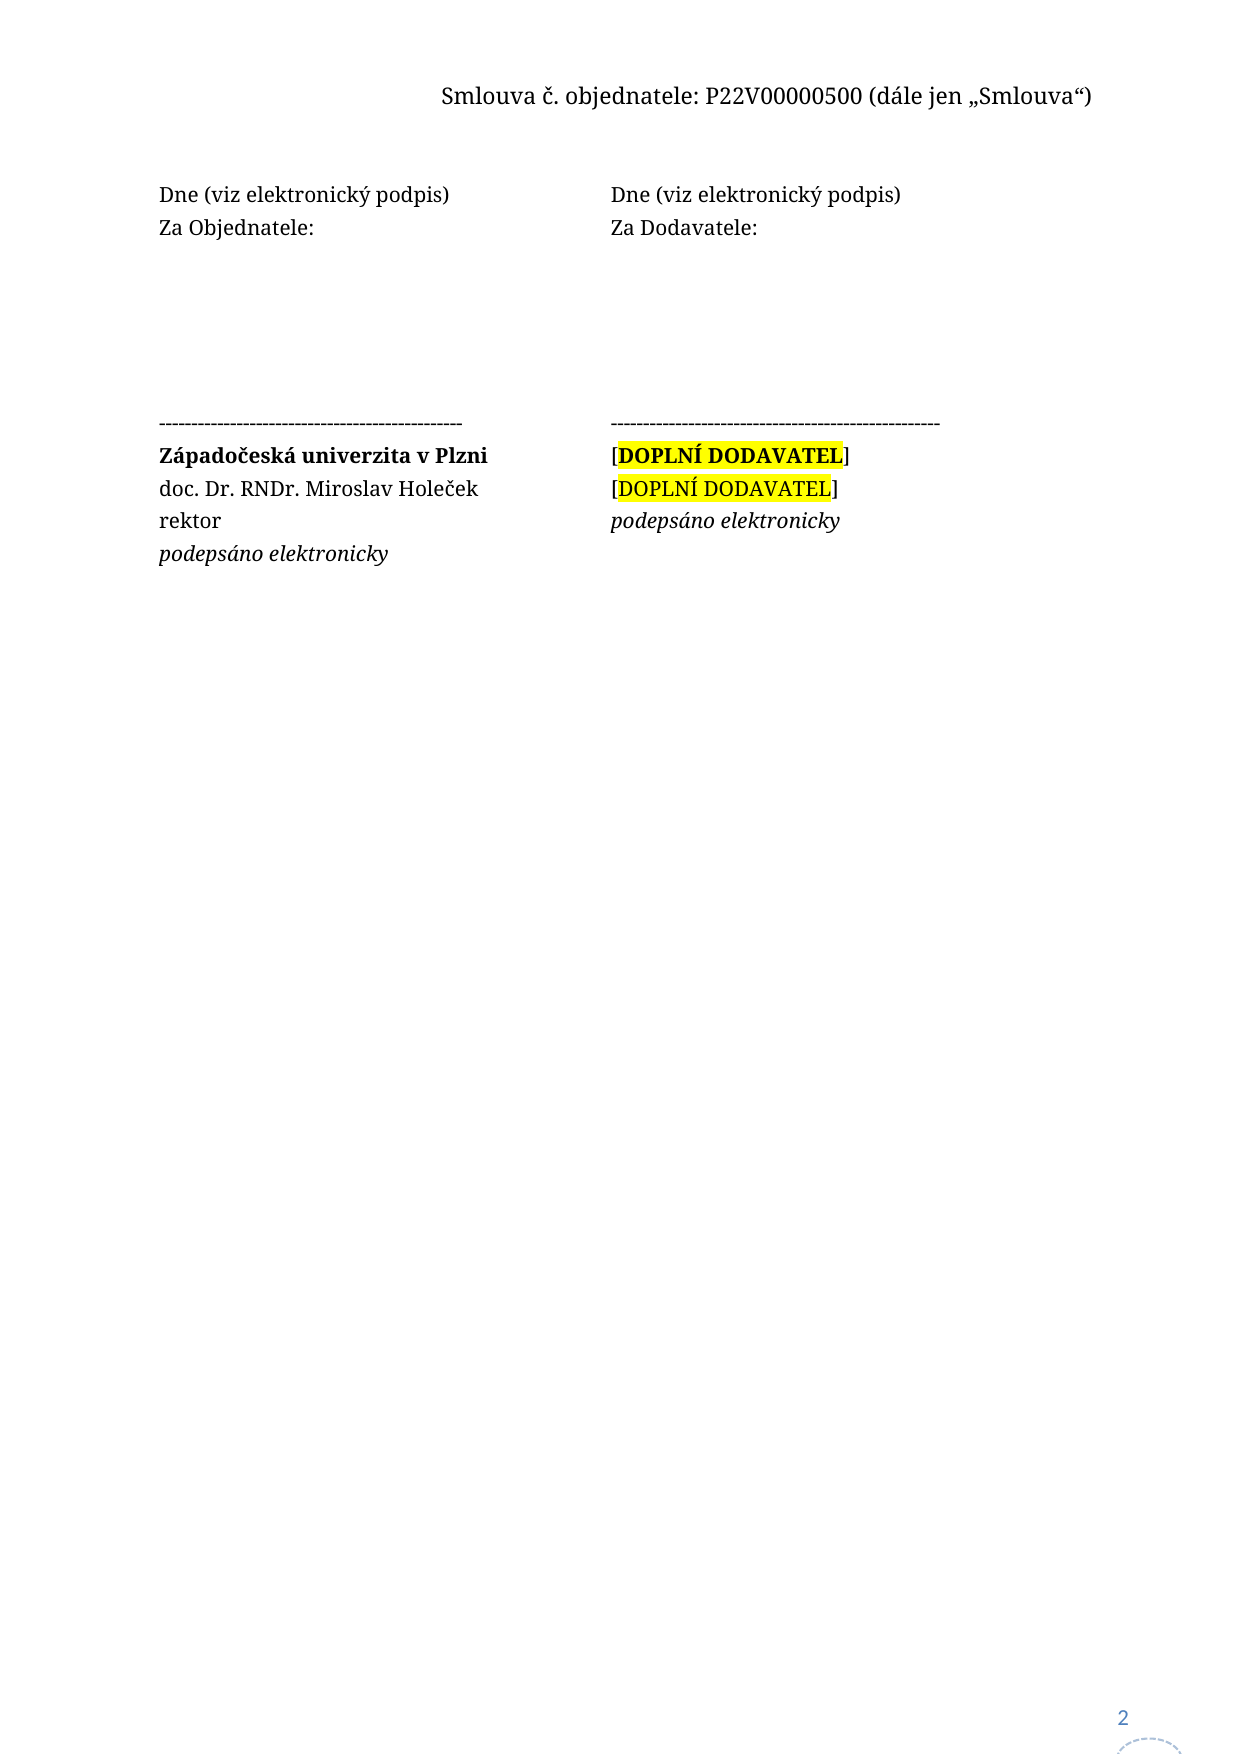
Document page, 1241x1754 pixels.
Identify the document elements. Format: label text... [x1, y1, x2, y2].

table_header Dne (viz elektronický podpis) Za Dodavatele: --------------------------------------------------- [DOPLNÍ DODAVATEL] [DOPLNÍ DODAVATEL] podepsáno elektronicky [599, 180, 1051, 571]
table_header Dne (viz elektronický podpis) Za Objednatele: ----------------------------------------------- Západočeská univerzita v Plzni doc. Dr. RNDr. Miroslav Holeček rektor podepsáno elektronicky [148, 180, 599, 571]
